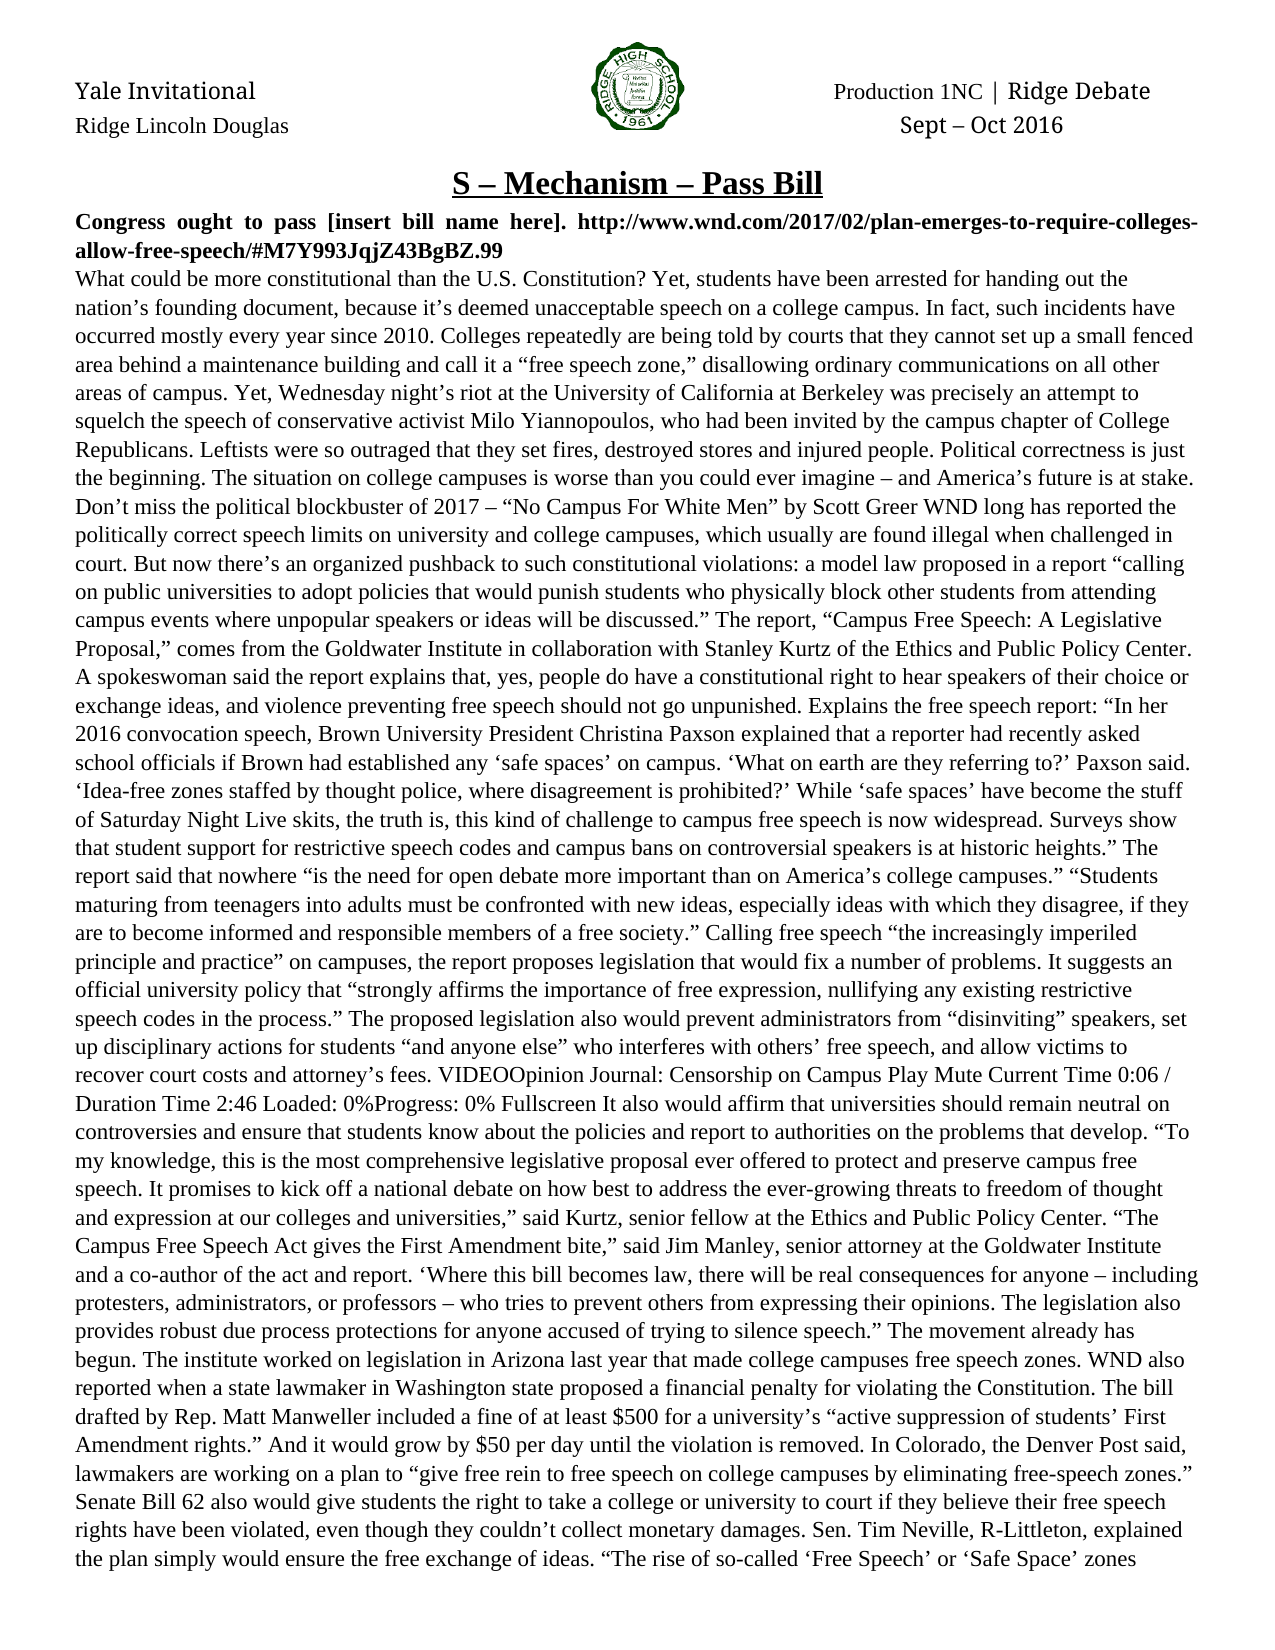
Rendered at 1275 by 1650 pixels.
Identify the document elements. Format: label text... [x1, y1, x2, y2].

subtitle S – Mechanism – Pass Bill [75, 163, 1200, 201]
subtitle Congress ought to pass [insert bill name here]. http://www.wnd.com/2017/02/plan-emerges-to-require-colleges-allow-free-speech/#M7Y993JqjZ43BgBZ.99 [75, 208, 1200, 263]
picture [577, 42, 697, 130]
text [75, 265, 1200, 1571]
